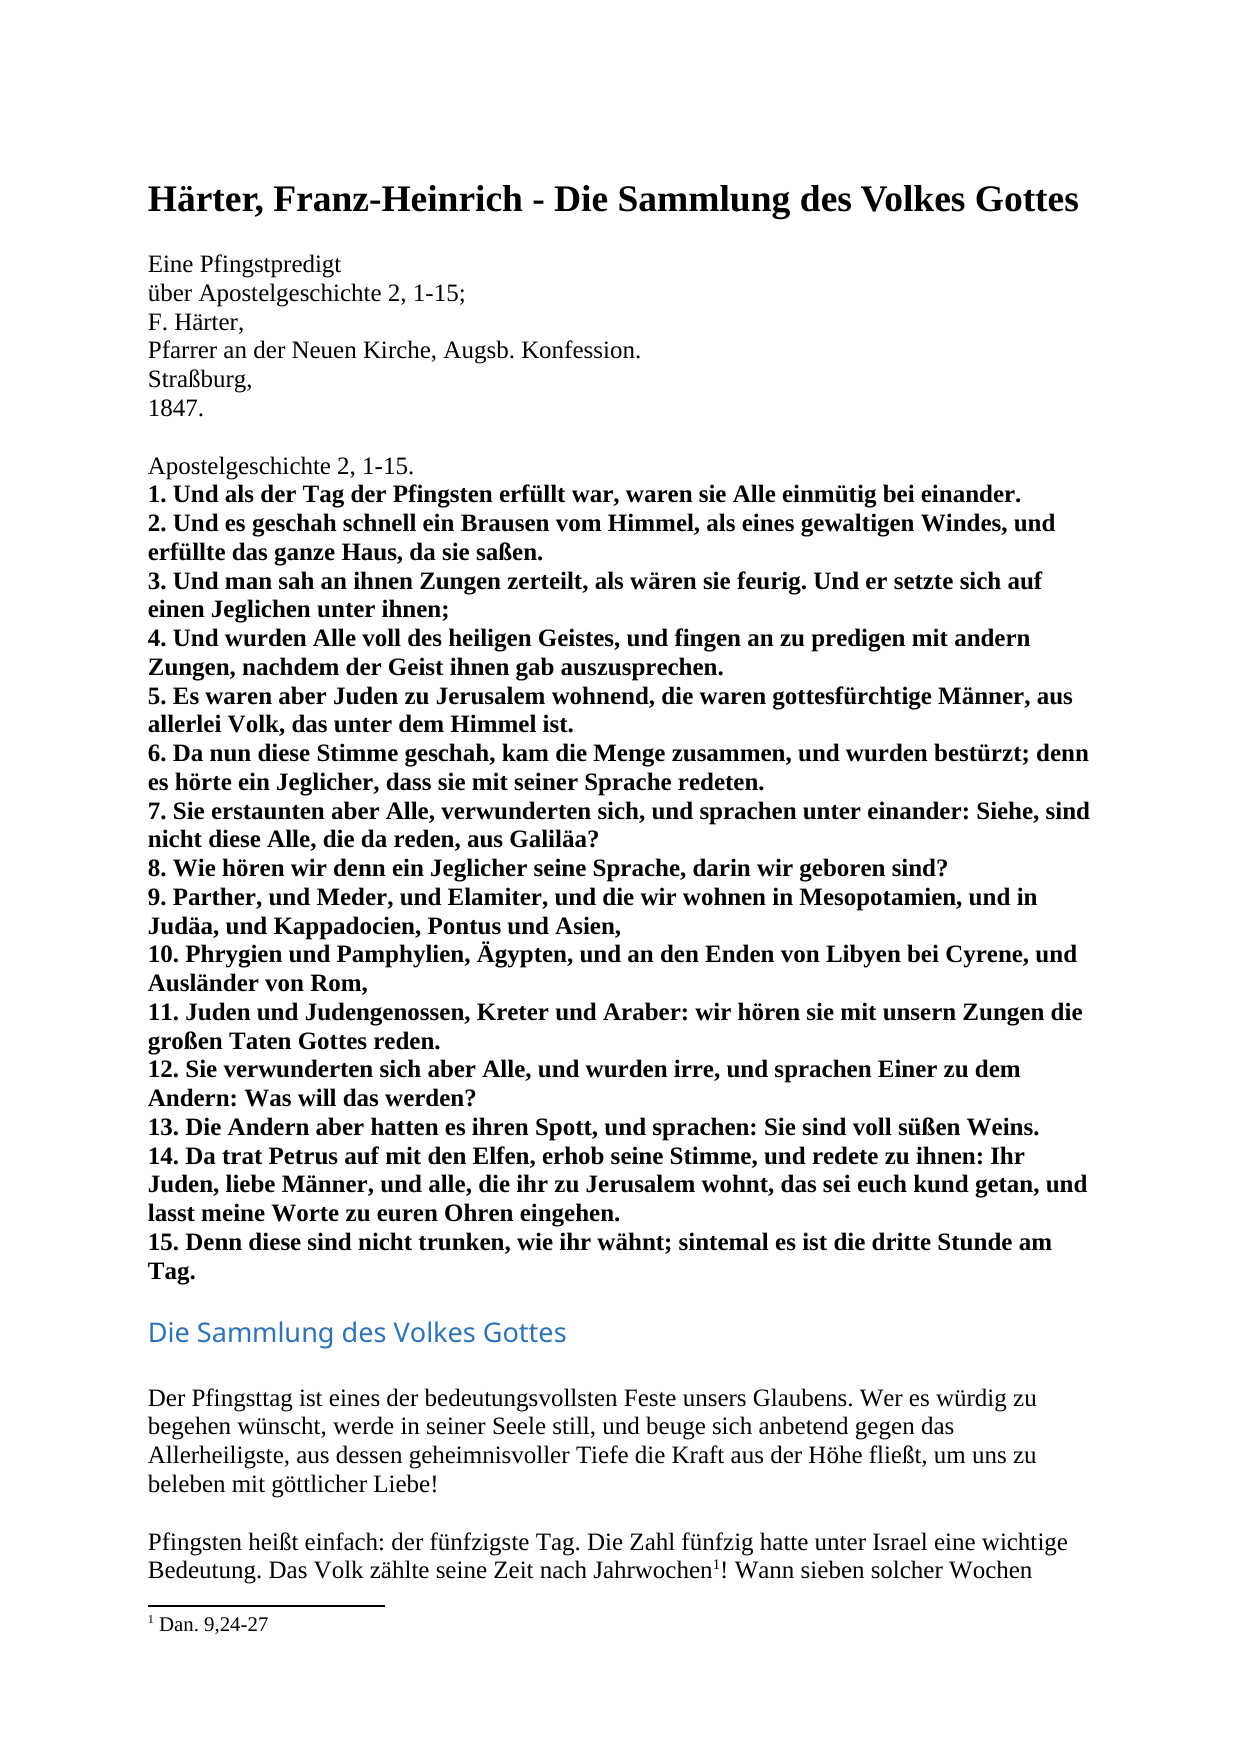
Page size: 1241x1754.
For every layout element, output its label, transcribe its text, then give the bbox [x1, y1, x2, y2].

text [148, 1527, 1093, 1584]
text Der Pfingsttag ist eines der bedeutungsvollsten Feste unsers Glaubens. Wer es würdig zu begehen wünscht, werde in seiner Seele still, und beuge sich anbetend gegen das Allerheiligste, aus dessen geheimnisvoller Tiefe die Kraft aus der Höhe fließt, um uns zu beleben mit göttlicher Liebe! [148, 1383, 1093, 1498]
subtitle Die Sammlung des Volkes Gottes [148, 1314, 1093, 1351]
subtitle Härter, Franz-Heinrich - Die Sammlung des Volkes Gottes [148, 177, 1093, 220]
text Apostelgeschichte 2, 1-15. 1. Und als der Tag der Pfingsten erfüllt war, waren sie Alle einmütig bei einander. 2. Und es geschah schnell ein Brausen vom Himmel, als eines gewaltigen Windes, und erfüllte das ganze Haus, da sie saßen. 3. Und man sah an ihnen Zungen zerteilt, als wären sie feurig. Und er setzte sich auf einen Jeglichen unter ihnen; 4. Und wurden Alle voll des heiligen Geistes, und fingen an zu predigen mit andern Zungen, nachdem der Geist ihnen gab auszusprechen. 5. Es waren aber Juden zu Jerusalem wohnend, die waren gottesfürchtige Männer, aus allerlei Volk, das unter dem Himmel ist. 6. Da nun diese Stimme geschah, kam die Menge zusammen, und wurden bestürzt; denn es hörte ein Jeglicher, dass sie mit seiner Sprache redeten. 7. Sie erstaunten aber Alle, verwunderten sich, und sprachen unter einander: Siehe, sind nicht diese Alle, die da reden, aus Galiläa? 8. Wie hören wir denn ein Jeglicher seine Sprache, darin wir geboren sind? 9. Parther, und Meder, und Elamiter, und die wir wohnen in Mesopotamien, und in Judäa, und Kappadocien, Pontus und Asien, 10. Phrygien und Pamphylien, Ägypten, und an den Enden von Libyen bei Cyrene, und Ausländer von Rom, 11. Juden und Judengenossen, Kreter und Araber: wir hören sie mit unsern Zungen die großen Taten Gottes reden. 12. Sie verwunderten sich aber Alle, und wurden irre, und sprachen Einer zu dem Andern: Was will das werden? 13. Die Andern aber hatten es ihren Spott, und sprachen: Sie sind voll süßen Weins. 14. Da trat Petrus auf mit den Elfen, erhob seine Stimme, und redete zu ihnen: Ihr Juden, liebe Männer, und alle, die ihr zu Jerusalem wohnt, das sei euch kund getan, und lasst meine Worte zu euren Ohren eingehen. 15. Denn diese sind nicht trunken, wie ihr wähnt; sintemal es ist die dritte Stunde am Tag. [148, 451, 1093, 1284]
text Eine Pfingstpredigt über Apostelgeschichte 2, 1-15; F. Härter, Pfarrer an der Neuen Kirche, Augsb. Konfession. Straßburg, 1847. [148, 249, 1093, 422]
